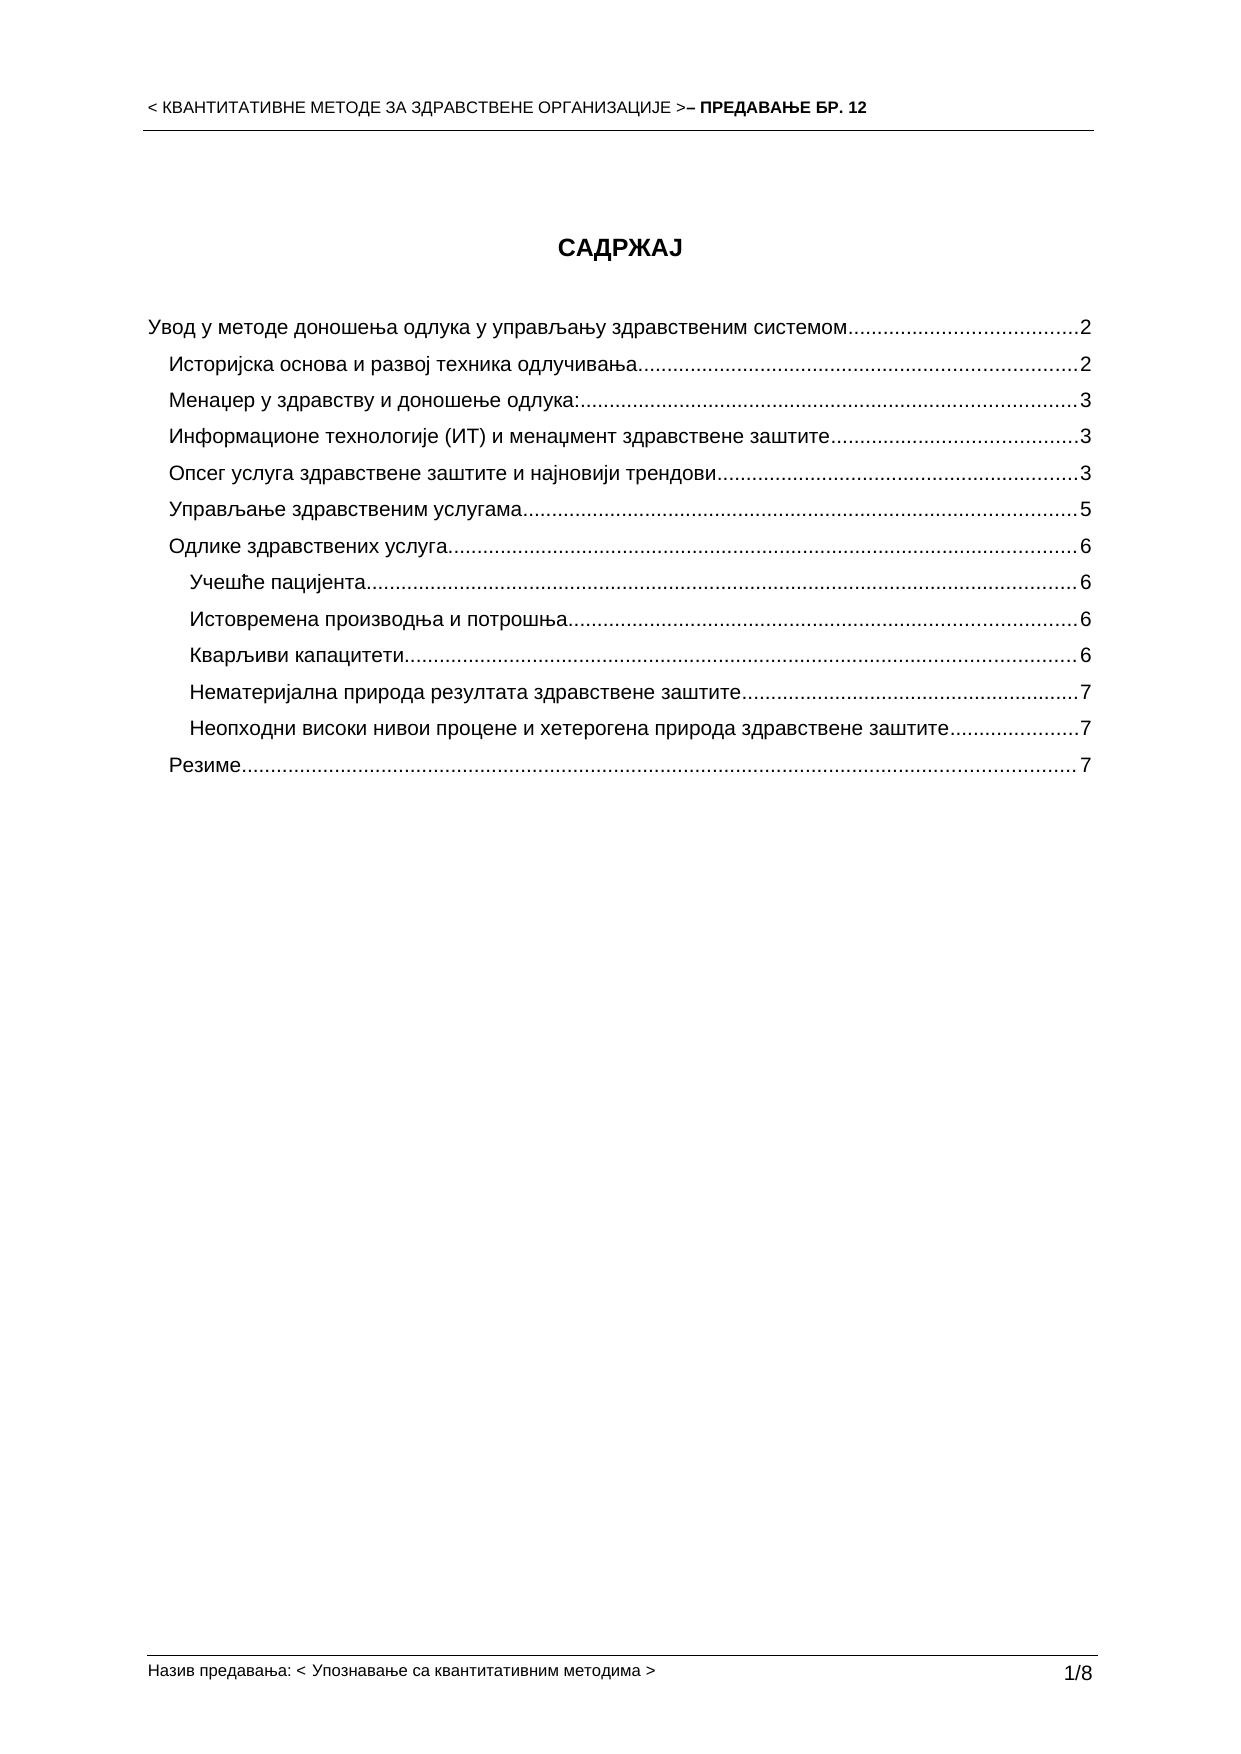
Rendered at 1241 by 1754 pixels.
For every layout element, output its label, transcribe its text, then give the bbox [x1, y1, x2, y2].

text Нематеријална природа резултата здравствене заштите 7 [189, 679, 1092, 703]
text Историјска основа и развој техника одлучивања 2 [168, 351, 1092, 375]
text Опсег услуга здравствене заштите и најновији трендови 3 [168, 461, 1092, 485]
text Управљање здравственим услугама 5 [168, 497, 1092, 521]
text Менаџер у здравству и доношење одлука: 3 [168, 388, 1092, 412]
text САДРЖАЈ [148, 232, 1092, 261]
text Увод у методе доношења одлука у управљању здравственим системом 2 [148, 315, 1092, 339]
text Резиме 7 [168, 752, 1092, 776]
text Истовремена производња и потрошња 6 [189, 607, 1092, 631]
text Неопходни високи нивои процене и хетерогена природа здравствене заштите 7 [189, 716, 1092, 740]
text Кварљиви капацитети 6 [189, 643, 1092, 667]
text Информационе технологије (ИТ) и менаџмент здравствене заштите 3 [168, 424, 1092, 448]
text Одлике здравствених услуга 6 [168, 534, 1092, 558]
text Учешће пацијента 6 [189, 570, 1092, 594]
